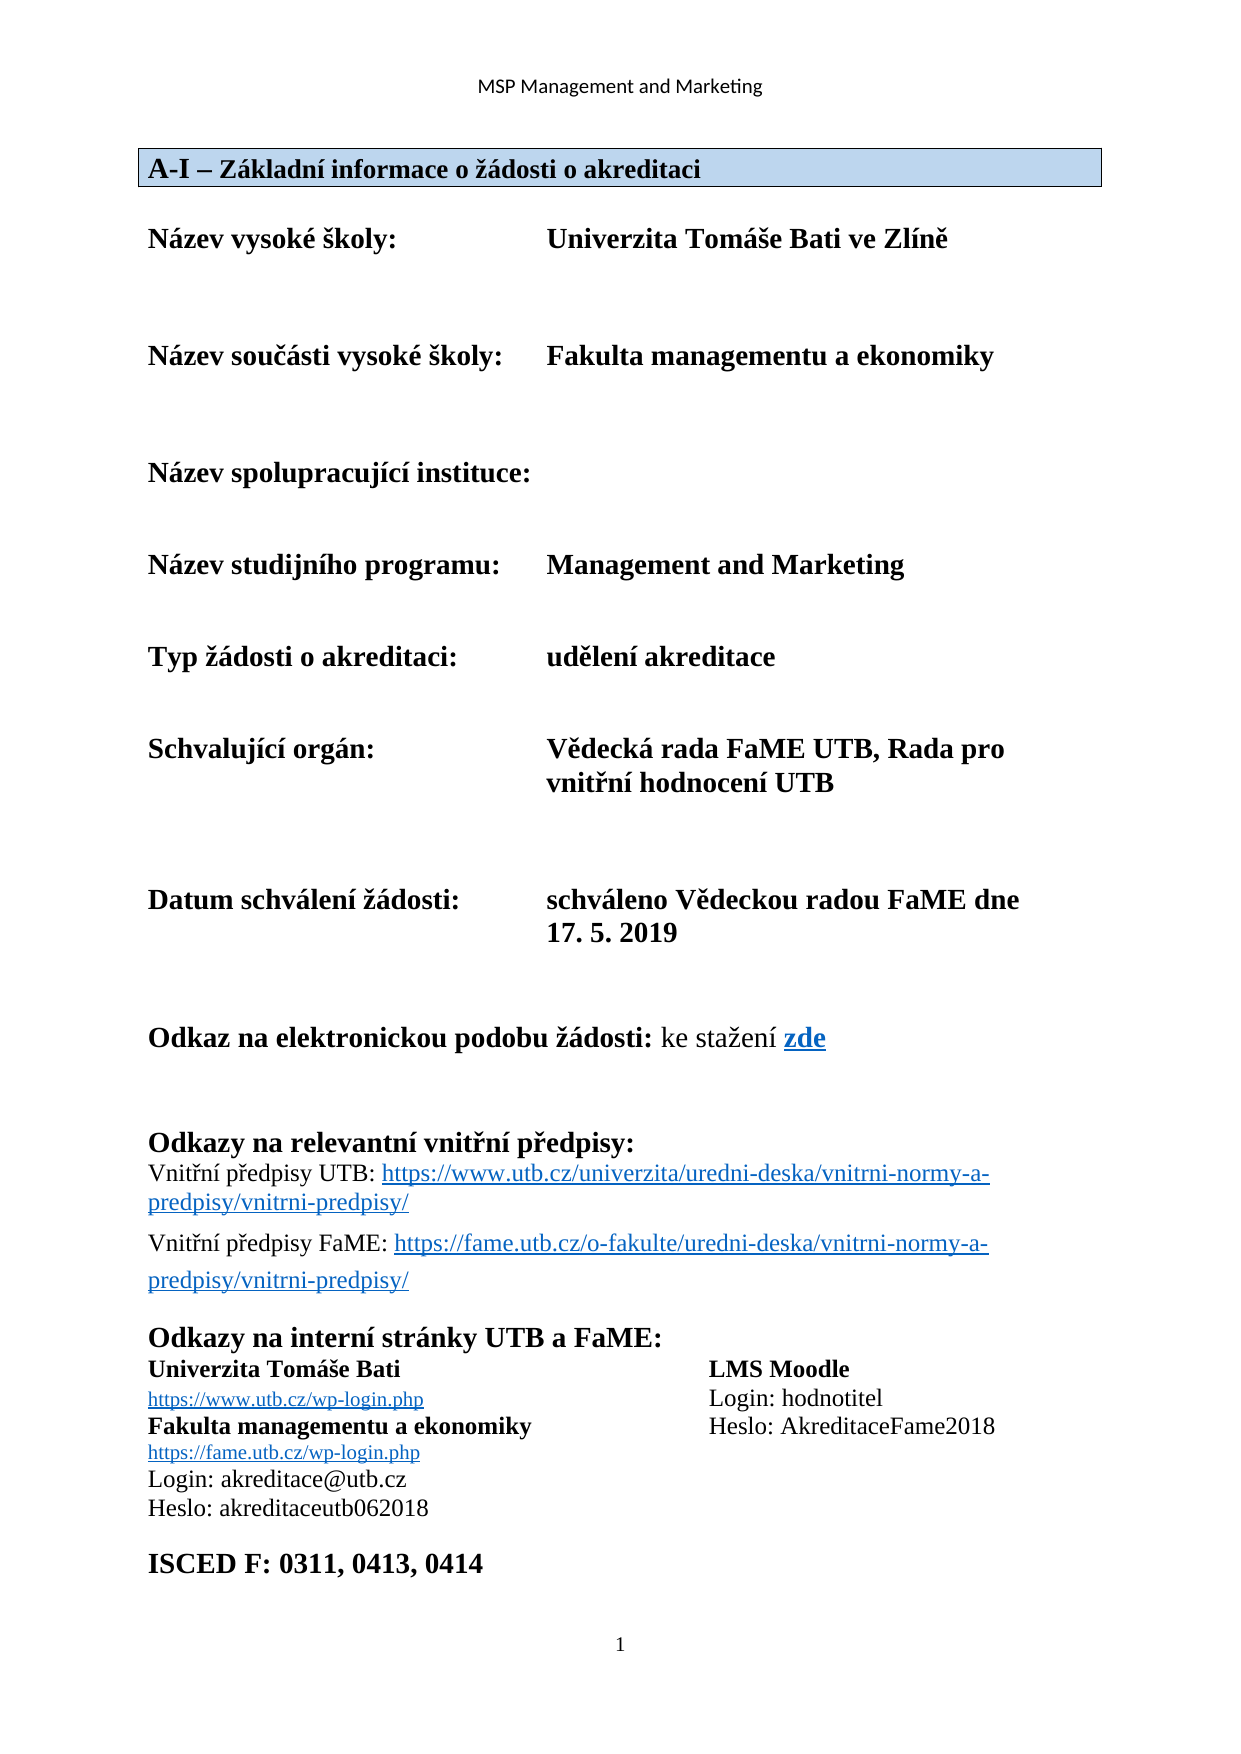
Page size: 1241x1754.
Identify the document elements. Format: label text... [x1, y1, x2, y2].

text Název studijního programu: Management and Marketing [148, 547, 1093, 581]
text Datum schválení žádosti: schváleno Vědeckou radou FaME dne 17. 5. 2019 [148, 882, 1093, 949]
text ISCED F: 0311, 0413, 0414 [148, 1547, 1093, 1580]
text Schvalující orgán: Vědecká rada FaME UTB, Rada pro vnitřní hodnocení UTB [148, 731, 1093, 798]
text Odkaz na elektronickou podobu žádosti: ke stažení zde [148, 1020, 1093, 1054]
text Fakulta managementu a ekonomiky Heslo: AkreditaceFame2018 [148, 1411, 1093, 1440]
text Název spolupracující instituce: [148, 455, 1093, 489]
text Odkazy na interní stránky UTB a FaME: [148, 1320, 1093, 1354]
text https://fame.utb.cz/wp-login.php [148, 1440, 1093, 1464]
text Univerzita Tomáše Bati LMS Moodle [148, 1354, 1093, 1383]
text Název vysoké školy: Univerzita Tomáše Bati ve Zlíně [148, 221, 1093, 254]
text Odkazy na relevantní vnitřní předpisy: [148, 1125, 1093, 1158]
text A-I – Základní informace o žádosti o akreditaci [139, 149, 1101, 186]
text Název součásti vysoké školy: Fakulta managementu a ekonomiky [148, 338, 1093, 372]
text Typ žádosti o akreditaci: udělení akreditace [148, 639, 1093, 673]
text Vnitřní předpisy UTB: https://www.utb.cz/univerzita/uredni-deska/vnitrni-normy-a-predpisy/vnitrni-predpisy/ [148, 1158, 1093, 1216]
text Vnitřní předpisy FaME: https://fame.utb.cz/o-fakulte/uredni-deska/vnitrni-normy-a-predpisy/vnitrni-predpisy/ [148, 1228, 1093, 1295]
text https://www.utb.cz/wp-login.php Login: hodnotitel [148, 1383, 1093, 1411]
text Login: akreditace@utb.cz [148, 1464, 1093, 1493]
text Heslo: akreditaceutb062018 [148, 1493, 1093, 1522]
